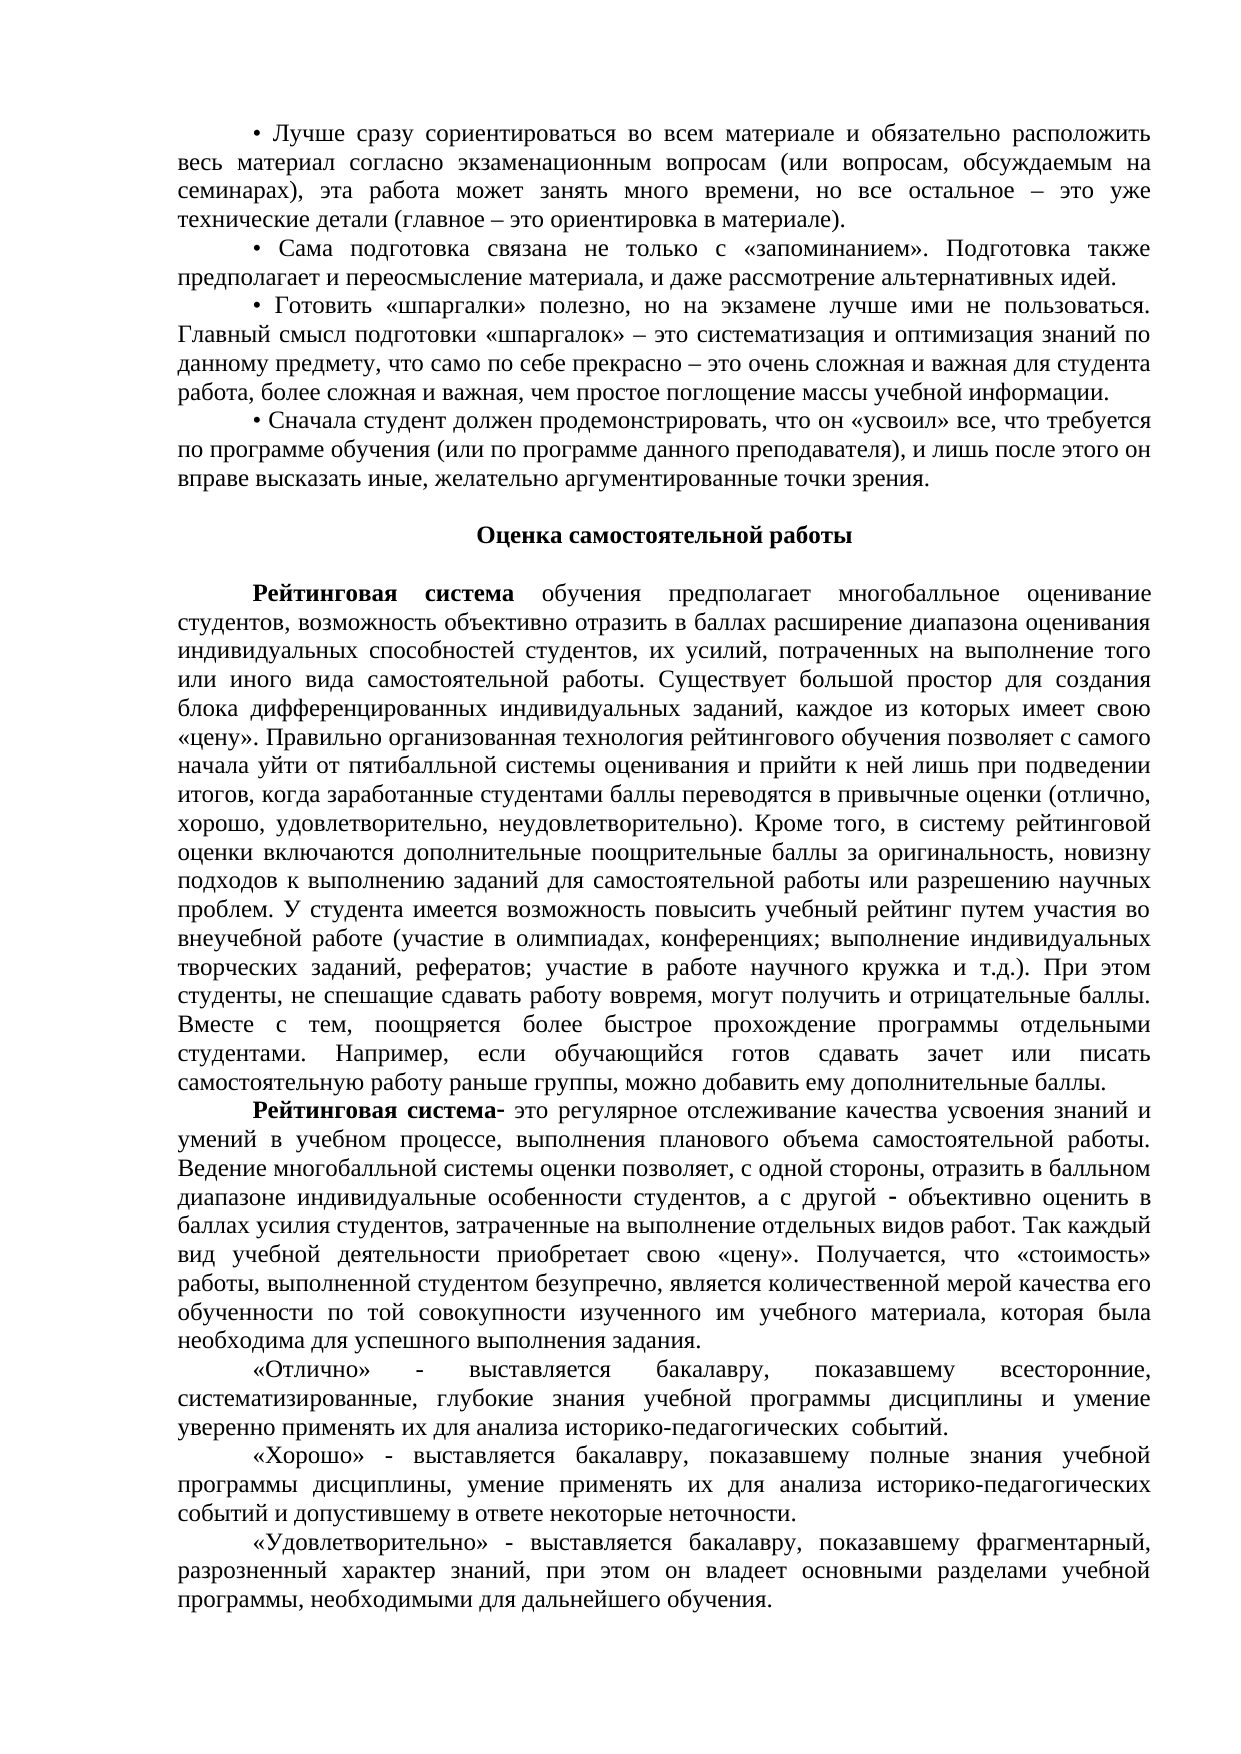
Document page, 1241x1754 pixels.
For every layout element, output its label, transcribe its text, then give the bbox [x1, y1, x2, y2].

text • Лучше сразу сориентироваться во всем материале и обязательно расположить весь материал согласно экзаменационным вопросам (или вопросам, обсуждаемым на семинарах), эта работа может занять много времени, но все остальное – это уже технические детали (главное – это ориентировка в материале). [177, 118, 1152, 233]
text • Сама подготовка связана не только с «запоминанием». Подготовка также предполагает и переосмысление материала, и даже рассмотрение альтернативных идей. [177, 233, 1152, 291]
text Рейтинговая система обучения предполагает многобалльное оценивание студентов, возможность объективно отразить в баллах расширение диапазона оценивания индивидуальных способностей студентов, их усилий, потраченных на выполнение того или иного вида самостоятельной работы. Существует большой простор для создания блока дифференцированных индивидуальных заданий, каждое из которых имеет свою «цену». Правильно организованная технология рейтингового обучения позволяет с самого начала уйти от пятибалльной системы оценивания и прийти к ней лишь при подведении итогов, когда заработанные студентами баллы переводятся в привычные оценки (отлично, хорошо, удовлетворительно, неудовлетворительно). Кроме того, в систему рейтинговой оценки включаются дополнительные поощрительные баллы за оригинальность, новизну подходов к выполнению заданий для самостоятельной работы или разрешению научных проблем. У студента имеется возможность повысить учебный рейтинг путем участия во внеучебной работе (участие в олимпиадах, конференциях; выполнение индивидуальных творческих заданий, рефератов; участие в работе научного кружка и т.д.). При этом студенты, не спешащие сдавать работу вовремя, могут получить и отрицательные баллы. Вместе с тем, поощряется более быстрое прохождение программы отдельными студентами. Например, если обучающийся готов сдавать зачет или писать самостоятельную работу раньше группы, можно добавить ему дополнительные баллы. [177, 578, 1152, 1096]
text «Удовлетворительно» - выставляется бакалавру, показавшему фрагментарный, разрозненный характер знаний, при этом он владеет основными разделами учебной программы, необходимыми для дальнейшего обучения. [177, 1527, 1152, 1613]
text Оценка самостоятельной работы [177, 521, 1152, 549]
text • Готовить «шпаргалки» полезно, но на экзамене лучше ими не пользоваться. Главный смысл подготовки «шпаргалок» – это систематизация и оптимизация знаний по данному предмету, что само по себе прекрасно – это очень сложная и важная для студента работа, более сложная и важная, чем простое поглощение массы учебной информации. [177, 291, 1152, 406]
text Рейтинговая система это регулярное отслеживание качества усвоения знаний и умений в учебном процессе, выполнения планового объема самостоятельной работы. Ведение многобалльной системы оценки позволяет, с одной стороны, отразить в балльном диапазоне индивидуальные особенности студентов, а с другой объективно оценить в баллах усилия студентов, затраченные на выполнение отдельных видов работ. Так каждый вид учебной деятельности приобретает свою «цену». Получается, что «стоимость» работы, выполненной студентом безупречно, является количественной мерой качества его обученности по той совокупности изученного им учебного материала, которая была необходима для успешного выполнения задания. [177, 1096, 1152, 1354]
text • Сначала студент должен продемонстрировать, что он «усвоил» все, что требуется по программе обучения (или по программе данного преподавателя), и лишь после этого он вправе высказать иные, желательно аргументированные точки зрения. [177, 406, 1152, 492]
text «Хорошо» - выставляется бакалавру, показавшему полные знания учебной программы дисциплины, умение применять их для анализа историко-педагогических событий и допустившему в ответе некоторые неточности. [177, 1441, 1152, 1527]
text «Отлично» - выставляется бакалавру, показавшему всесторонние, систематизированные, глубокие знания учебной программы дисциплины и умение уверенно применять их для анализа историко-педагогических событий. [177, 1354, 1152, 1441]
